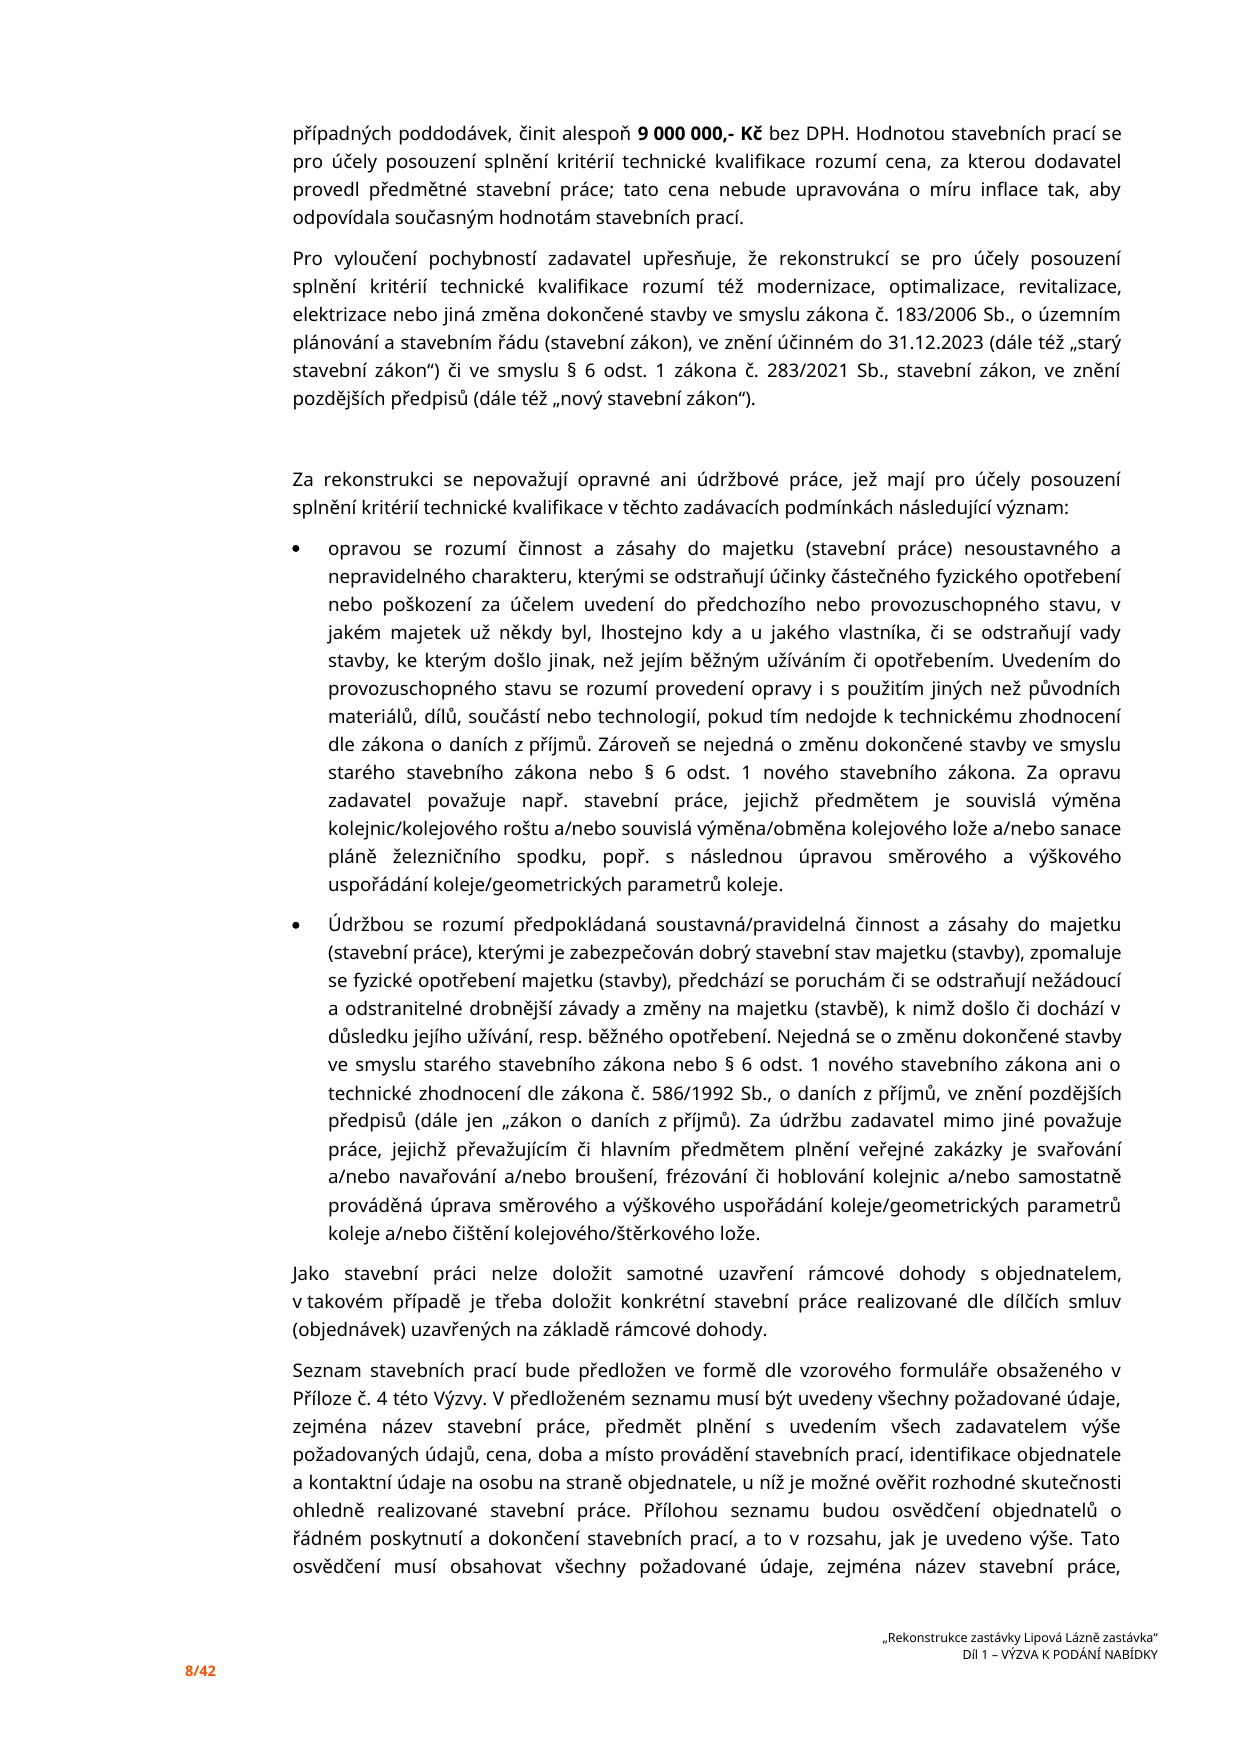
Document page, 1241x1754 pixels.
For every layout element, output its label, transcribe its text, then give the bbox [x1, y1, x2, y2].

text Jako stavební práci nelze doložit samotné uzavření rámcové dohody s objednatelem, v takovém případě je třeba doložit konkrétní stavební práce realizované dle dílčích smluv (objednávek) uzavřených na základě rámcové dohody. [292, 1260, 1122, 1342]
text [292, 1357, 1122, 1579]
text opravou se rozumí činnost a zásahy do majetku (stavební práce) nesoustavného a nepravidelného charakteru, kterými se odstraňují účinky částečného fyzického opotřebení nebo poškození za účelem uvedení do předchozího nebo provozuschopného stavu, v jakém majetek už někdy byl, lhostejno kdy a u jakého vlastníka, či se odstraňují vady stavby, ke kterým došlo jinak, než jejím běžným užíváním či opotřebením. Uvedením do provozuschopného stavu se rozumí provedení opravy i s použitím jiných než původních materiálů, dílů, součástí nebo technologií, pokud tím nedojde k technickému zhodnocení dle zákona o daních z příjmů. Zároveň se nejedná o změnu dokončené stavby ve smyslu starého stavebního zákona nebo § 6 odst. 1 nového stavebního zákona. Za opravu zadavatel považuje např. stavební práce, jejichž předmětem je souvislá výměna kolejnic/kolejového roštu a/nebo souvislá výměna/obměna kolejového lože a/nebo sanace pláně železničního spodku, popř. s následnou úpravou směrového a výškového uspořádání koleje/geometrických parametrů koleje. [292, 535, 1122, 897]
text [292, 121, 1122, 230]
text Za rekonstrukci se nepovažují opravné ani údržbové práce, jež mají pro účely posouzení splnění kritérií technické kvalifikace v těchto zadávacích podmínkách následující význam: [292, 466, 1122, 520]
text Pro vyloučení pochybností zadavatel upřesňuje, že rekonstrukcí se pro účely posouzení splnění kritérií technické kvalifikace rozumí též modernizace, optimalizace, revitalizace, elektrizace nebo jiná změna dokončené stavby ve smyslu zákona č. 183/2006 Sb., o územním plánování a stavebním řádu (stavební zákon), ve znění účinném do 31.12.2023 (dále též „starý stavební zákon“) či ve smyslu § 6 odst. 1 zákona č. 283/2021 Sb., stavební zákon, ve znění pozdějších předpisů (dále též „nový stavební zákon“). [292, 245, 1122, 411]
text Údržbou se rozumí předpokládaná soustavná/pravidelná činnost a zásahy do majetku (stavební práce), kterými je zabezpečován dobrý stavební stav majetku (stavby), zpomaluje se fyzické opotřebení majetku (stavby), předchází se poruchám či se odstraňují nežádoucí a odstranitelné drobnější závady a změny na majetku (stavbě), k nimž došlo či dochází v důsledku jejího užívání, resp. běžného opotřebení. Nejedná se o změnu dokončené stavby ve smyslu starého stavebního zákona nebo § 6 odst. 1 nového stavebního zákona ani o technické zhodnocení dle zákona č. 586/1992 Sb., o daních z příjmů, ve znění pozdějších předpisů (dále jen „zákon o daních z příjmů). Za údržbu zadavatel mimo jiné považuje práce, jejichž převažujícím či hlavním předmětem plnění veřejné zakázky je svařování a/nebo navařování a/nebo broušení, frézování či hoblování kolejnic a/nebo samostatně prováděná úprava směrového a výškového uspořádání koleje/geometrických parametrů koleje a/nebo čištění kolejového/štěrkového lože. [292, 912, 1122, 1245]
